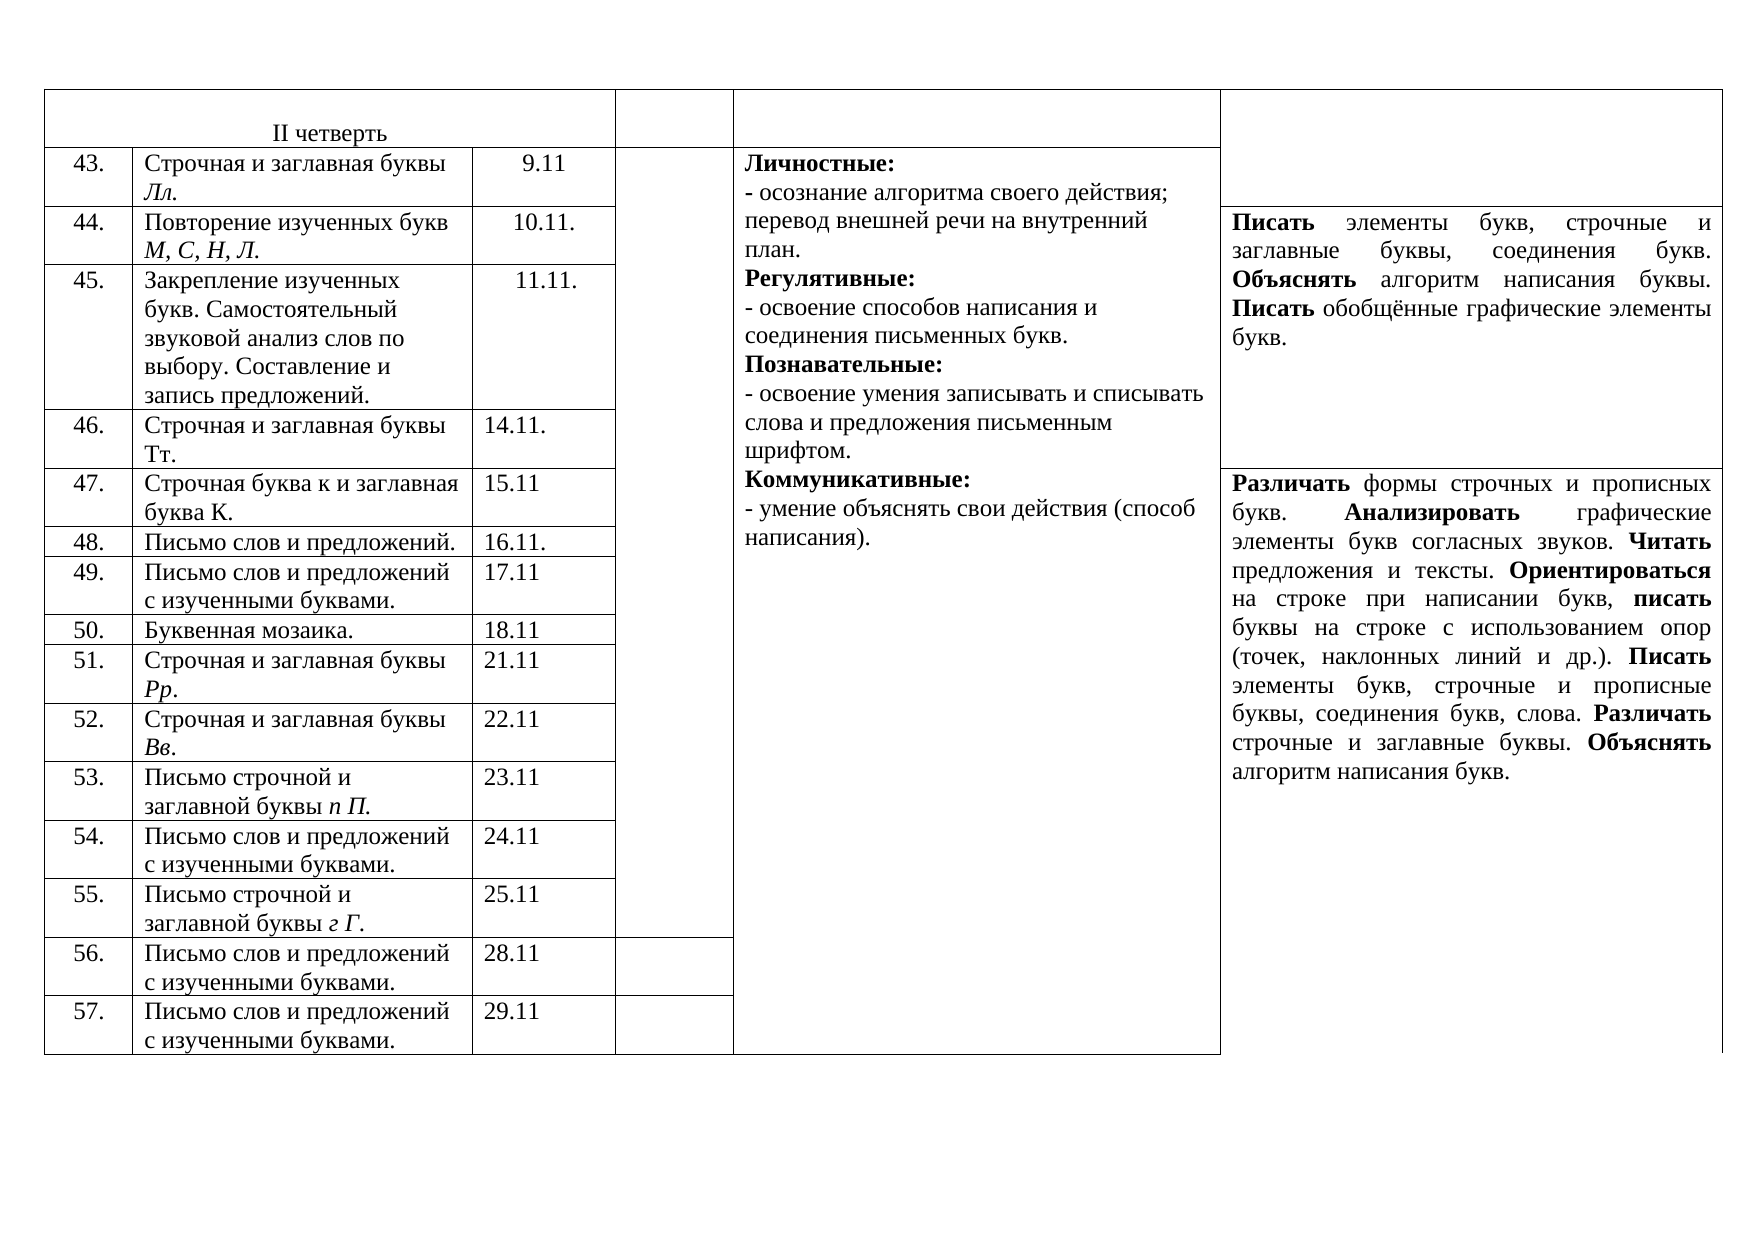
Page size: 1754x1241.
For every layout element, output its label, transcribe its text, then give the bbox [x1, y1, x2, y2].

table_cell 28.11 [473, 938, 615, 995]
table_cell [734, 90, 1220, 147]
table_cell 51. [45, 645, 132, 703]
table_cell 9.11 [473, 148, 615, 206]
table_cell 15.11 [473, 469, 615, 526]
table_cell Различать формы строчных и прописных букв. Анализировать графические элементы букв согласных звуков. Читать предложения и тексты. Ориентироваться на строке при написании букв, писать буквы на строке с использованием опор (точек, наклонных линий и др.). Писать элементы букв, строчные и прописные буквы, соединения букв, слова. Различать строчные и заглавные буквы. Объяснять алгоритм написания букв. [1221, 469, 1723, 1054]
table_cell Повторение изученных букв М, С, Н, Л. [133, 207, 472, 264]
table_cell 53. [45, 762, 132, 820]
table_cell Строчная и заглавная буквы Рр. [133, 645, 472, 703]
table_cell 17.11 [473, 557, 615, 614]
table_cell 22.11 [473, 704, 615, 761]
table_cell Буквенная мозаика. [133, 615, 472, 644]
table_cell Писать элементы букв, строчные и заглавные буквы, соединения букв. Объяснять алгоритм написания буквы. Писать обобщённые графические элементы букв. [1221, 207, 1722, 467]
table_cell Строчная и заглавная буквы Тт. [133, 410, 472, 467]
table_cell Письмо слов и предложений с изученными буквами. [133, 821, 472, 878]
table_cell 57. [45, 996, 132, 1054]
table_cell 49. [45, 557, 132, 614]
table_cell II четверть [45, 90, 615, 147]
table_cell 23.11 [473, 762, 615, 820]
table_cell Письмо слов и предложений с изученными буквами. [133, 557, 472, 614]
table_cell 29.11 [473, 996, 615, 1054]
table_cell 25.11 [473, 879, 615, 937]
table_cell 24.11 [473, 821, 615, 878]
table_cell 54. [45, 821, 132, 878]
table_cell Письмо строчной и заглавной буквы г Г. [133, 879, 472, 937]
table_cell 47. [45, 469, 132, 526]
table_cell 44. [45, 207, 132, 264]
table_cell 46. [45, 410, 132, 467]
table_cell 10.11. [473, 207, 615, 264]
table_cell 56. [45, 938, 132, 995]
table_cell Строчная и заглавная буквы Вв. [133, 704, 472, 761]
table_cell Строчная буква к и заглавная буква К. [133, 469, 472, 526]
table_cell Письмо слов и предложений с изученными буквами. [133, 938, 472, 995]
table_cell 18.11 [473, 615, 615, 644]
table_cell 50. [45, 615, 132, 644]
table_cell Письмо строчной и заглавной буквы п П. [133, 762, 472, 820]
table_cell 55. [45, 879, 132, 937]
table_cell Строчная и заглавная буквы Лл. [133, 148, 472, 206]
table_cell 21.11 [473, 645, 615, 703]
table_cell 48. [45, 527, 132, 556]
table_cell [616, 938, 733, 995]
table_cell 52. [45, 704, 132, 761]
table_cell 11.11. [473, 265, 615, 409]
table_cell 14.11. [473, 410, 615, 467]
table_cell 45. [45, 265, 132, 409]
table_cell [616, 996, 733, 1054]
table_cell [616, 90, 733, 147]
table_cell Закрепление изученных букв. Самостоятельный звуковой анализ слов по выбору. Составление и запись предложений. [133, 265, 472, 409]
table_cell 43. [45, 148, 132, 206]
table_cell Письмо слов и предложений с изученными буквами. [133, 996, 472, 1054]
table_cell [616, 148, 733, 937]
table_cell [734, 148, 1220, 1054]
table_cell Письмо слов и предложений. [133, 527, 472, 556]
table_cell 16.11. [473, 527, 615, 556]
